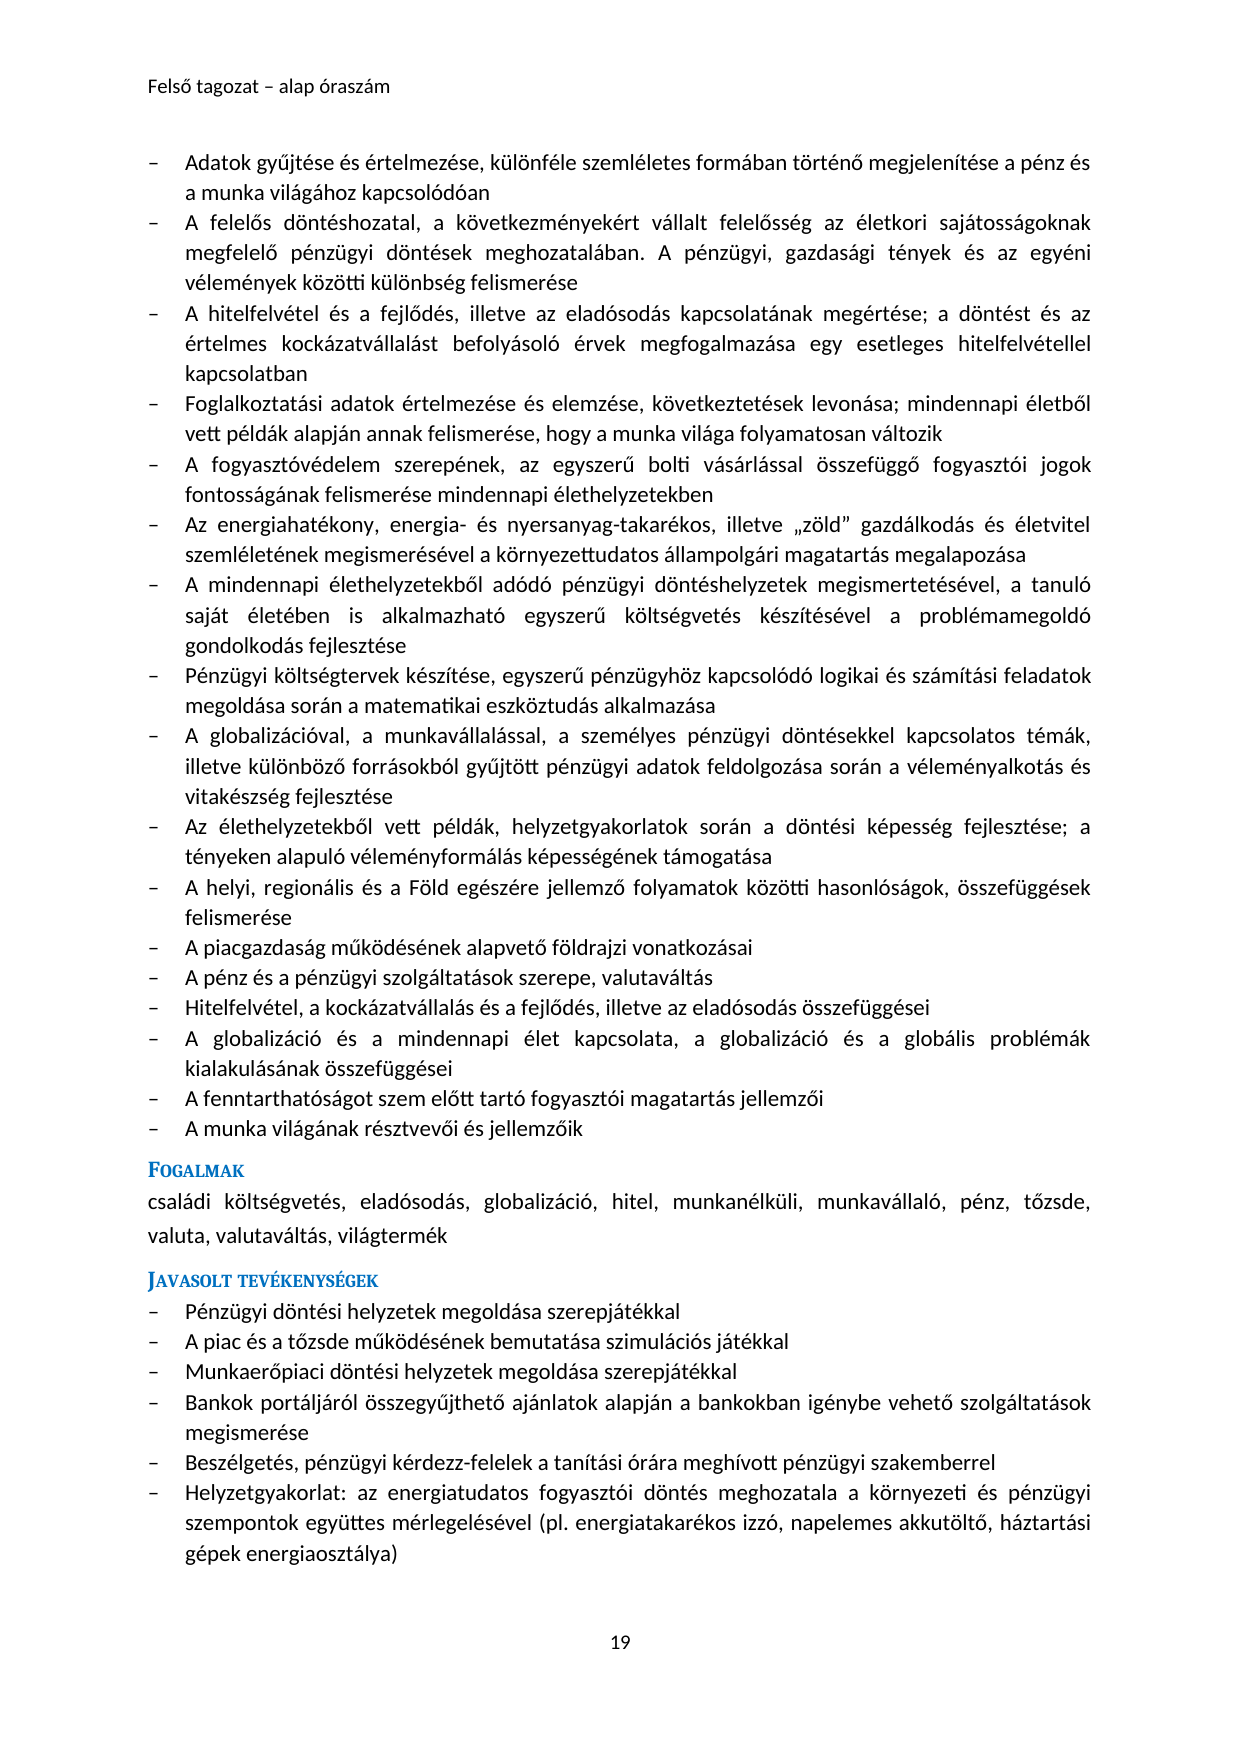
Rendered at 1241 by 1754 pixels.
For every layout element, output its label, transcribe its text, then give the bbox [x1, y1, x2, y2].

list Pénzügyi döntési helyzetek megoldása szerepjátékkal [148, 1297, 1093, 1325]
list A fogyasztóvédelem szerepének, az egyszerű bolti vásárlással összefüggő fogyasztói jogok fontosságának felismerése mindennapi élethelyzetekben [148, 450, 1093, 508]
list A pénz és a pénzügyi szolgáltatások szerepe, valutaváltás [148, 963, 1093, 991]
list A mindennapi élethelyzetekből adódó pénzügyi döntéshelyzetek megismertetésével, a tanuló saját életében is alkalmazható egyszerű költségvetés készítésével a problémamegoldó gondolkodás fejlesztése [148, 571, 1093, 659]
list Bankok portáljáról összegyűjthető ajánlatok alapján a bankokban igénybe vehető szolgáltatások megismerése [148, 1388, 1093, 1446]
list Helyzetgyakorlat: az energiatudatos fogyasztói döntés meghozatala a környezeti és pénzügyi szempontok együttes mérlegelésével (pl. energiatakarékos izzó, napelemes akkutöltő, háztartási gépek energiaosztálya) [148, 1478, 1093, 1567]
list Hitelfelvétel, a kockázatvállalás és a fejlődés, illetve az eladósodás összefüggései [148, 993, 1093, 1021]
list A fenntarthatóságot szem előtt tartó fogyasztói magatartás jellemzői [148, 1084, 1093, 1112]
list Pénzügyi költségtervek készítése, egyszerű pénzügyhöz kapcsolódó logikai és számítási feladatok megoldása során a matematikai eszköztudás alkalmazása [148, 661, 1093, 719]
list A piacgazdaság működésének alapvető földrajzi vonatkozásai [148, 933, 1093, 961]
list A hitelfelvétel és a fejlődés, illetve az eladósodás kapcsolatának megértése; a döntést és az értelmes kockázatvállalást befolyásoló érvek megfogalmazása egy esetleges hitelfelvétellel kapcsolatban [148, 299, 1093, 387]
list A globalizáció és a mindennapi élet kapcsolata, a globalizáció és a globális problémák kialakulásának összefüggései [148, 1024, 1093, 1082]
list A felelős döntéshozatal, a következményekért vállalt felelősség az életkori sajátosságoknak megfelelő pénzügyi döntések meghozatalában. A pénzügyi, gazdasági tények és az egyéni vélemények közötti különbség felismerése [148, 208, 1093, 296]
list A helyi, regionális és a Föld egészére jellemző folyamatok közötti hasonlóságok, összefüggések felismerése [148, 873, 1093, 931]
list A piac és a tőzsde működésének bemutatása szimulációs játékkal [148, 1327, 1093, 1355]
list Az energiahatékony, energia- és nyersanyag-takarékos, illetve „zöld” gazdálkodás és életvitel szemléletének megismerésével a környezettudatos állampolgári magatartás megalapozása [148, 510, 1093, 568]
list Foglalkoztatási adatok értelmezése és elemzése, következtetések levonása; mindennapi életből vett példák alapján annak felismerése, hogy a munka világa folyamatosan változik [148, 389, 1093, 447]
list A munka világának résztvevői és jellemzőik [148, 1114, 1093, 1142]
text családi költségvetés, eladósodás, globalizáció, hitel, munkanélküli, munkavállaló, pénz, tőzsde, valuta, valutaváltás, világtermék [148, 1187, 1093, 1249]
list Beszélgetés, pénzügyi kérdezz-felelek a tanítási órára meghívott pénzügyi szakemberrel [148, 1448, 1093, 1476]
text Javasolt tevékenységek [148, 1267, 1093, 1293]
list A globalizációval, a munkavállalással, a személyes pénzügyi döntésekkel kapcsolatos témák, illetve különböző forrásokból gyűjtött pénzügyi adatok feldolgozása során a véleményalkotás és vitakészség fejlesztése [148, 722, 1093, 810]
list Munkaerőpiaci döntési helyzetek megoldása szerepjátékkal [148, 1357, 1093, 1385]
text Fogalmak [148, 1157, 1093, 1183]
list Adatok gyűjtése és értelmezése, különféle szemléletes formában történő megjelenítése a pénz és a munka világához kapcsolódóan [148, 148, 1093, 206]
list Az élethelyzetekből vett példák, helyzetgyakorlatok során a döntési képesség fejlesztése; a tényeken alapuló véleményformálás képességének támogatása [148, 812, 1093, 870]
